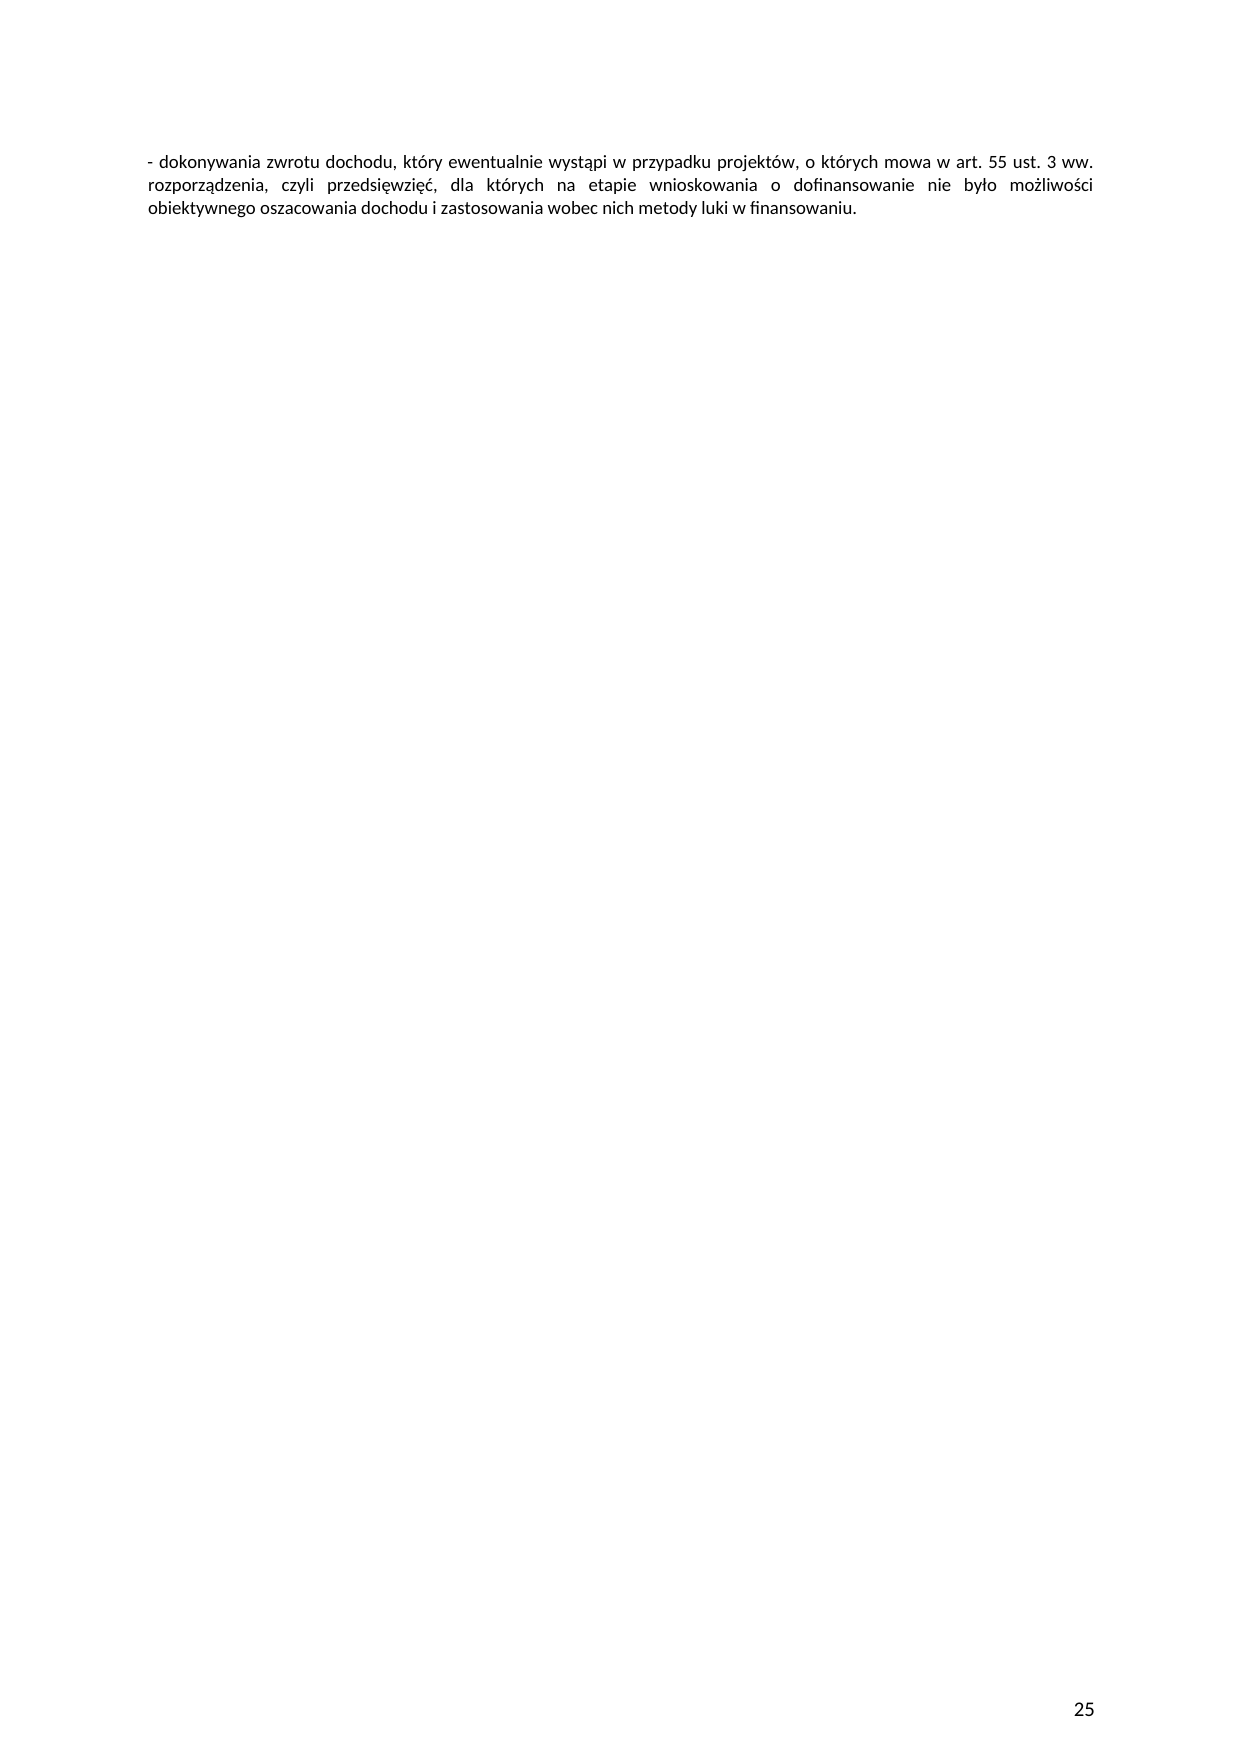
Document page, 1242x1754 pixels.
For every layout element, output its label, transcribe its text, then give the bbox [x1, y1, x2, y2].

list dokonywania zwrotu dochodu, który ewentualnie wystąpi w przypadku projektów, o których mowa w art. 55 ust. 3 ww. rozporządzenia, czyli przedsięwzięć, dla których na etapie wnioskowania o dofinansowanie nie było możliwości obiektywnego oszacowania dochodu i zastosowania wobec nich metody luki w finansowaniu. [147, 150, 1095, 219]
